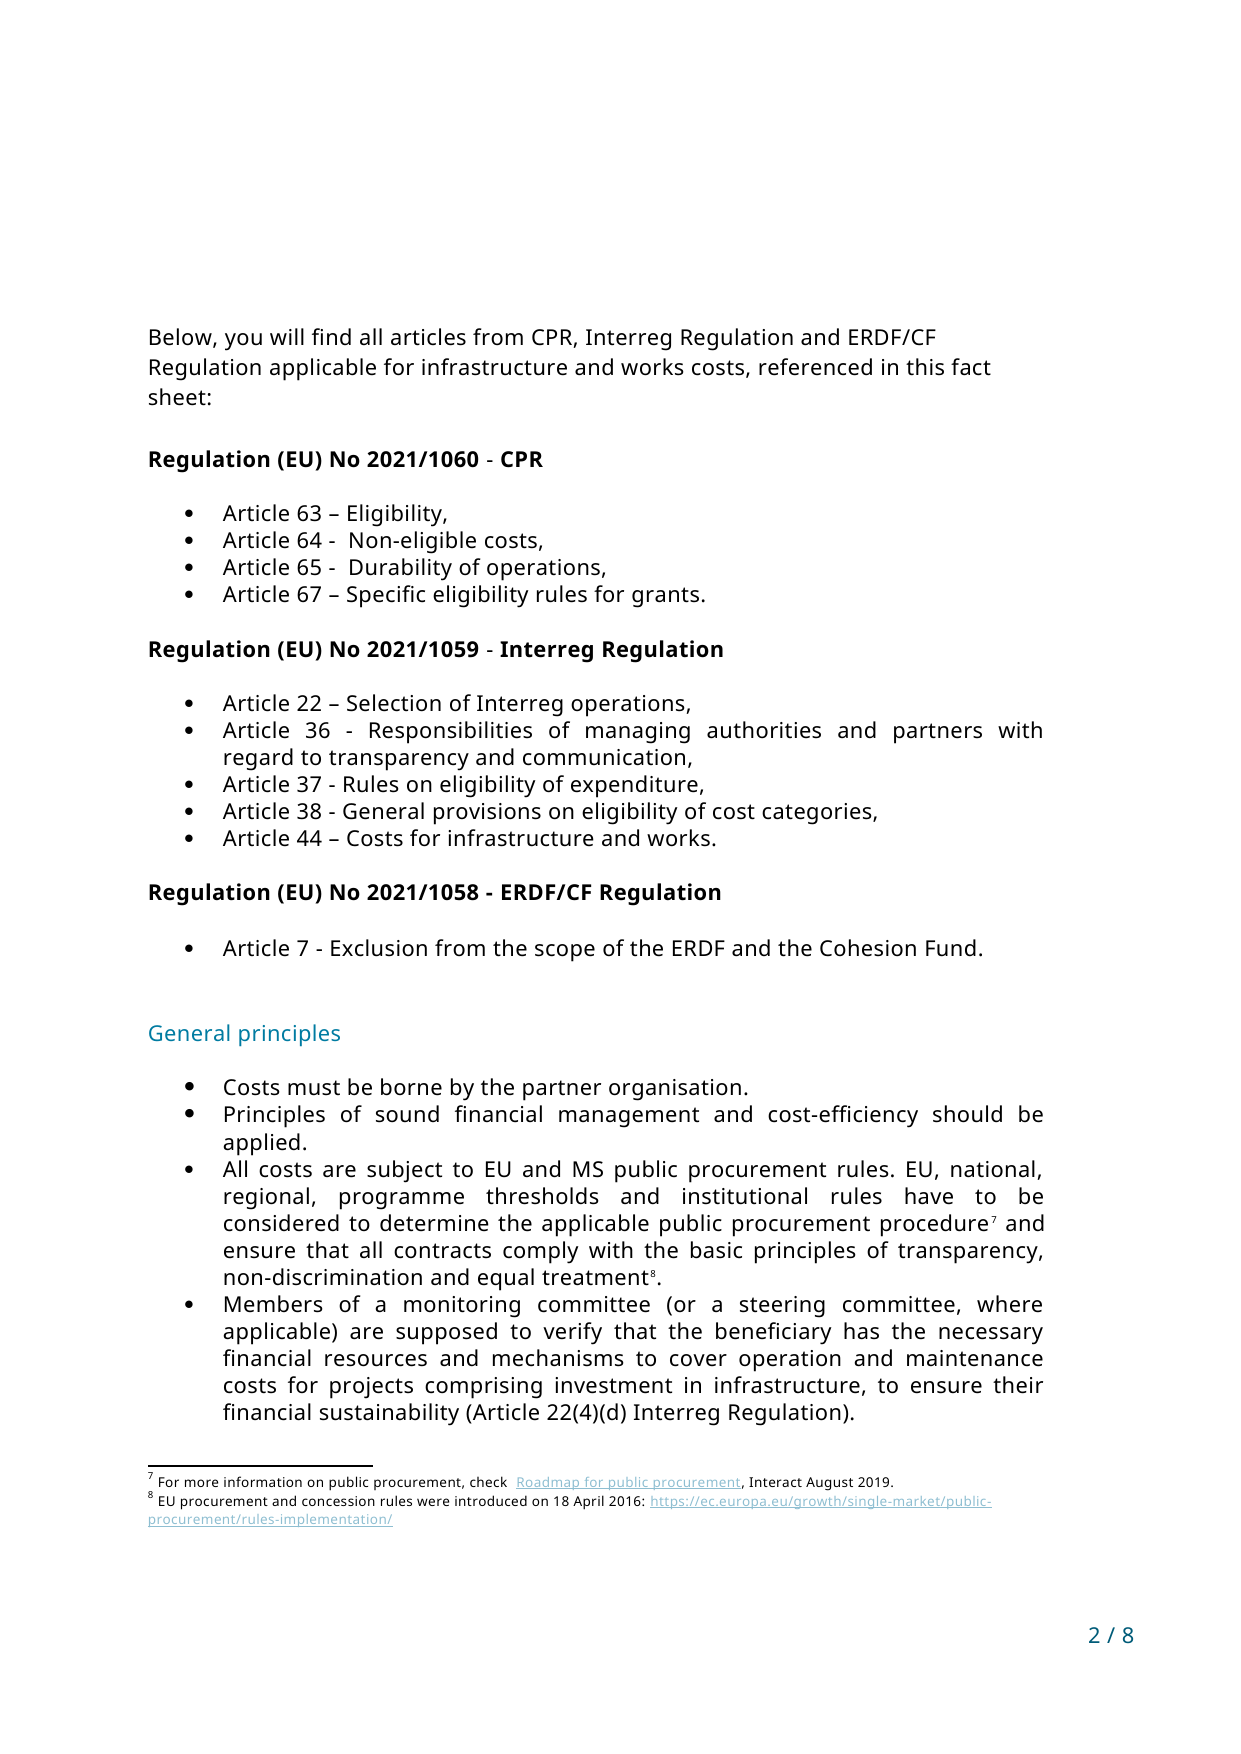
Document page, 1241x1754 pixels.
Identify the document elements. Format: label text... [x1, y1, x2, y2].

list Article 22 – Selection of Interreg operations, [185, 689, 1045, 717]
list Article 36 - Responsibilities of managing authorities and partners with regard to transparency and communication, [185, 717, 1045, 771]
list Article 38 - General provisions on eligibility of cost categories, [185, 798, 1045, 825]
list Article 7 - Exclusion from the scope of the ERDF and the Cohesion Fund. [185, 933, 1045, 963]
list Article 37 - Rules on eligibility of expenditure, [185, 771, 1045, 798]
text Regulation (EU) No 2021/1059 - Interreg Regulation [148, 635, 1045, 662]
text General principles [148, 1020, 1045, 1047]
list All costs are subject to EU and MS public procurement rules. EU, national, regional, programme thresholds and institutional rules have to be considered to determine the applicable public procurement procedure and ensure that all contracts comply with the basic principles of transparency, non-discrimination and equal treatment. [185, 1155, 1045, 1291]
list Article 64 - Non-eligible costs, [185, 527, 1045, 554]
text Regulation (EU) No 2021/1060 - CPR [148, 446, 1045, 473]
list Article 67 – Specific eligibility rules for grants. [185, 581, 1045, 608]
list Article 65 - Durability of operations, [185, 554, 1045, 581]
list Principles of sound financial management and cost-efficiency should be applied. [185, 1101, 1045, 1155]
text Regulation (EU) No 2021/1058 - ERDF/CF Regulation [148, 879, 1045, 906]
text Below, you will find all articles from CPR, Interreg Regulation and ERDF/CF Regulation applicable for infrastructure and works costs, referenced in this fact sheet: [148, 322, 1045, 412]
list Costs must be borne by the partner organisation. [185, 1074, 1045, 1101]
list Article 63 – Eligibility, [185, 500, 1045, 527]
list Article 44 – Costs for infrastructure and works. [185, 825, 1045, 852]
list Members of a monitoring committee (or a steering committee, where applicable) are supposed to verify that the beneficiary has the necessary financial resources and mechanisms to cover operation and maintenance costs for projects comprising investment in infrastructure, to ensure their financial sustainability (Article 22(4)(d) Interreg Regulation). [185, 1291, 1045, 1426]
